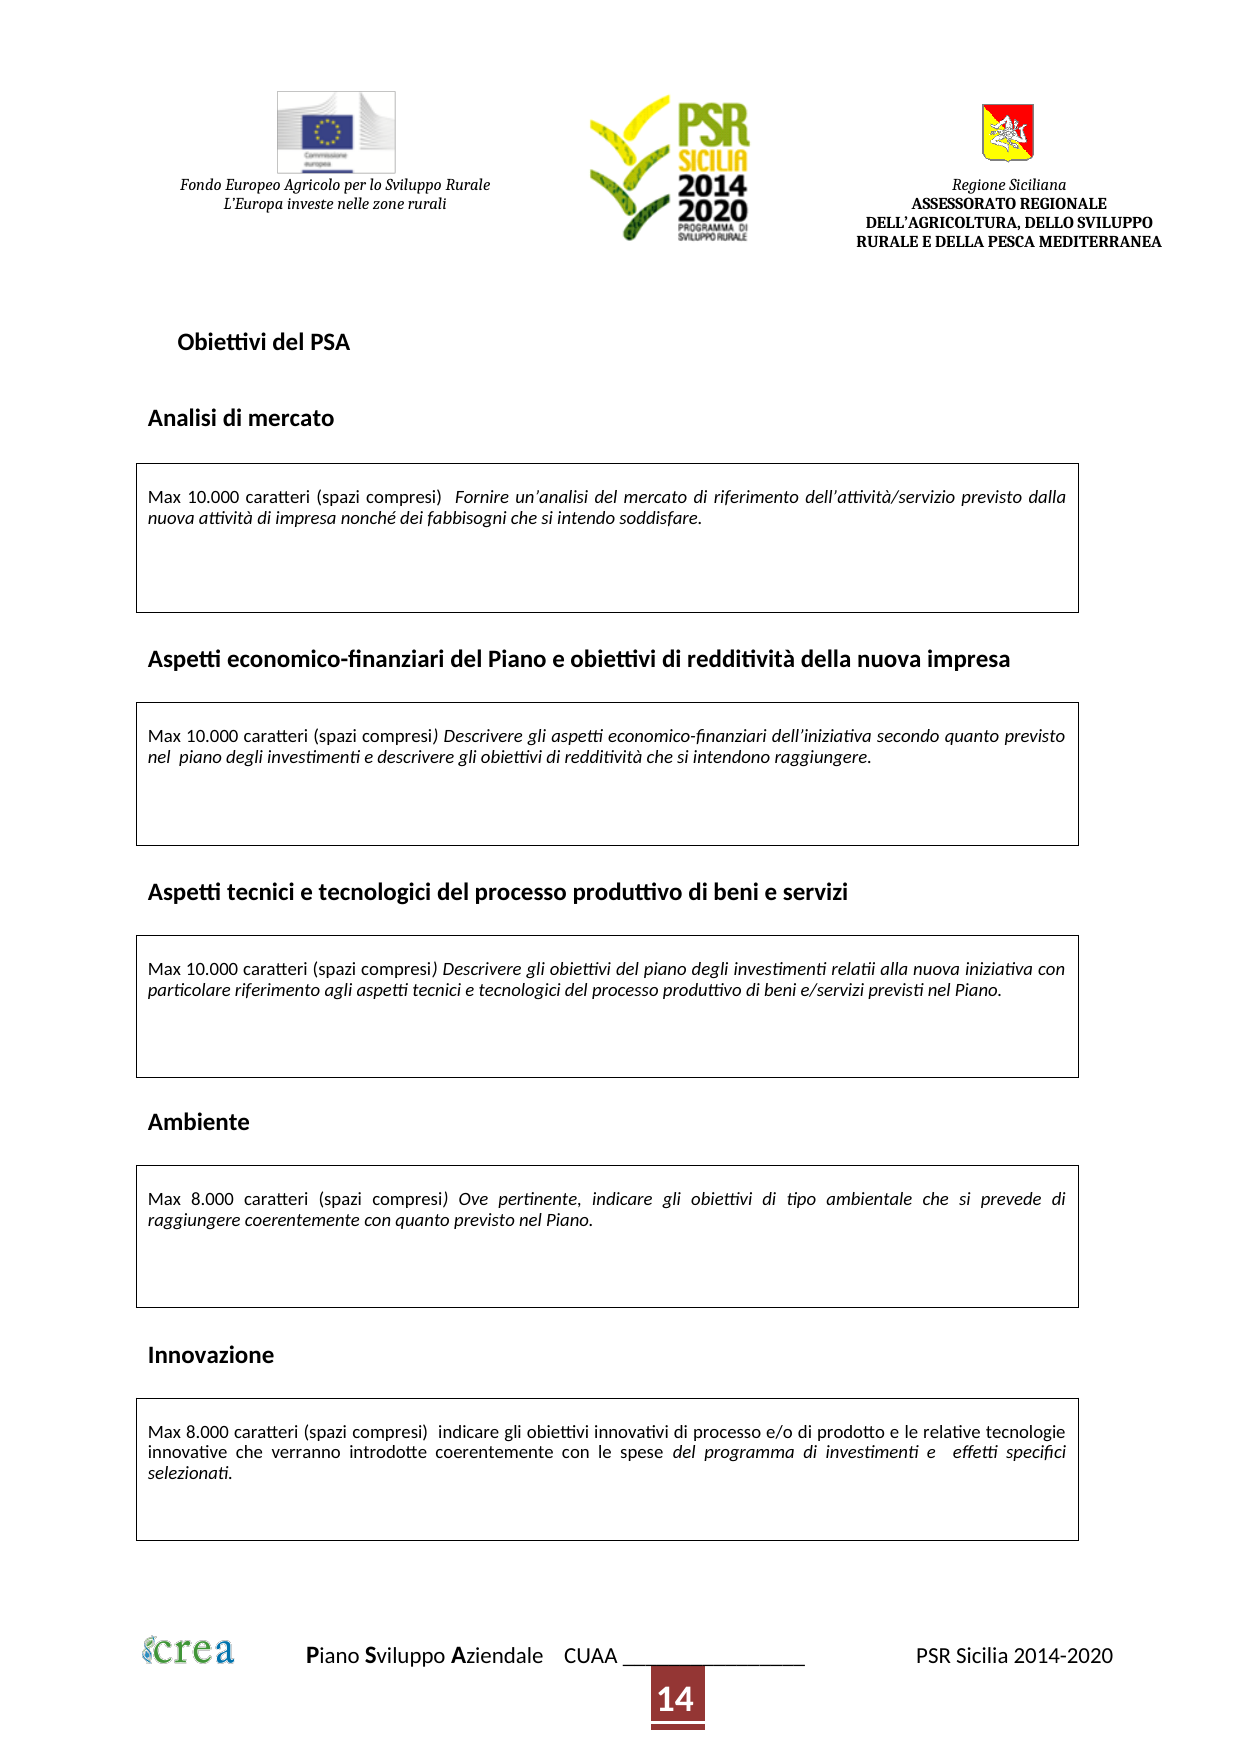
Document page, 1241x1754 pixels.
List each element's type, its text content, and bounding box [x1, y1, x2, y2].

text Analisi di mercato [148, 402, 1196, 432]
text Obiettivi del PSA [177, 326, 1196, 356]
table_header Max 8.000 caratteri (spazi compresi) indicare gli obiettivi innovativi di processo e/o di prodotto e le relative tecnologie innovative che verranno introdotte coerentemente con le spese del programma di investimenti e effetti specifici selezionati. [137, 1399, 1078, 1540]
table_header Max 10.000 caratteri (spazi compresi) Fornire un’analisi del mercato di riferimento dell’attività/servizio previsto dalla nuova attività di impresa nonché dei fabbisogni che si intendo soddisfare. [137, 464, 1078, 612]
picture [981, 98, 1037, 165]
text Ambiente [148, 1106, 1196, 1137]
table_header Max 8.000 caratteri (spazi compresi) Ove pertinente, indicare gli obiettivi di tipo ambientale che si prevede di raggiungere coerentemente con quanto previsto nel Piano. [137, 1166, 1078, 1307]
text Aspetti tecnici e tecnologici del processo produttivo di beni e servizi [148, 876, 1196, 907]
picture [579, 89, 765, 251]
text Innovazione [148, 1339, 1196, 1369]
picture [142, 1635, 235, 1664]
table_header Max 10.000 caratteri (spazi compresi) Descrivere gli obiettivi del piano degli investimenti relatii alla nuova iniziativa con particolare riferimento agli aspetti tecnici e tecnologici del processo produttivo di beni e/servizi previsti nel Piano. [137, 936, 1078, 1077]
text Aspetti economico-finanziari del Piano e obiettivi di redditività della nuova impresa [148, 643, 1196, 674]
table_header Max 10.000 caratteri (spazi compresi) Descrivere gli aspetti economico-finanziari dell’iniziativa secondo quanto previsto nel piano degli investimenti e descrivere gli obiettivi di redditività che si intendono raggiungere. [137, 703, 1078, 844]
